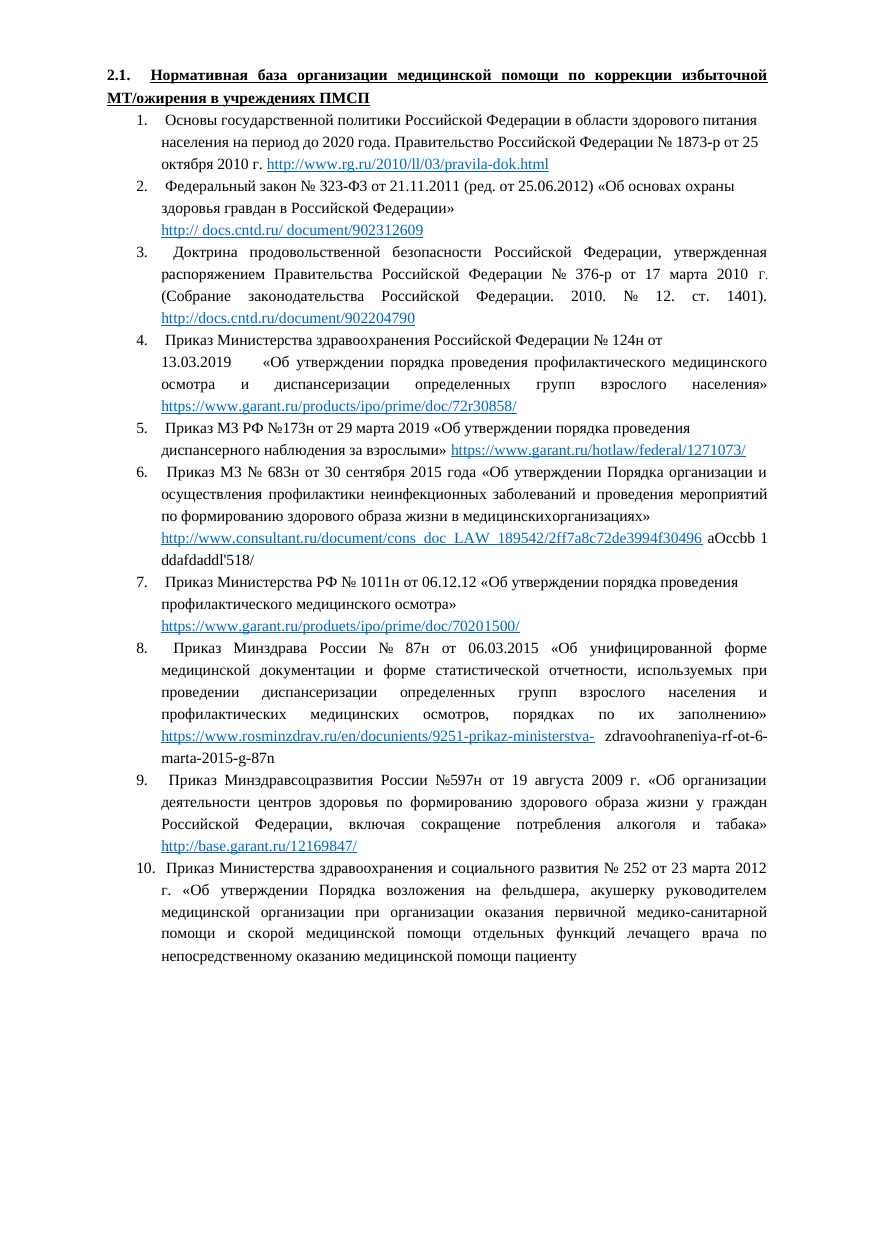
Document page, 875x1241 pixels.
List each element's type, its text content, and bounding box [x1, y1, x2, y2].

list Приказ Министерства здравоохранения и социального развития № 252 от 23 марта 2012 г. «Об утверждении Порядка возложения на фельдшера, акушерку руководителем медицинской организации при организации оказания первичной медико-санитарной помощи и скорой медицинской помощи отдельных функций лечащего врача по непосредственному оказанию медицинской помощи пациенту [136, 856, 768, 965]
text http:// docs.cntd.ru/ document/902312609 [161, 218, 770, 240]
list Приказ М3 № 683н от 30 сентября 2015 года «Об утверждении Порядка организации и осуществления профилактики неинфекционных заболеваний и проведения мероприятий по формированию здорового образа жизни в медицинских организациях» http://www.consultant.ru/document/cons_doc_LAW_189542/2ff7a8c72de3994f30496 aOccbb 1 ddafdaddl'518/ [136, 460, 768, 570]
list Приказ Минздрава России № 87н от 06.03.2015 «Об унифицированной форме медицинской документации и форме статистической отчетности, используемых при проведении диспансеризации определенных групп взрослого населения и профилактических медицинских осмотров, порядках по их заполнению» https://www.rosminzdrav.ru/en/docunients/9251-prikaz-ministerstva- zdravoohraneniya-rf-ot-6-marta-2015-g-87n [136, 636, 768, 768]
list Приказ Министерства здравоохранения Российской Федерации № 124н от [136, 328, 770, 350]
list Нормативная база организации медицинской помощи по коррекции избыточной МТ/ожирения в учреждениях ПМСП [107, 62, 768, 108]
list Приказ Минздравсоцразвития России №597н от 19 августа 2009 г. «Об организации деятельности центров здоровья по формированию здорового образа жизни у граждан Российской Федерации, включая сокращение потребления алкоголя и табака» http://base.garant.ru/12169847/ [136, 768, 768, 856]
list Приказ Министерства РФ № 1011н от 06.12.12 «Об утверждении порядка проведения профилактического медицинского осмотра» https://www.garant.ru/produets/ipo/prime/doc/70201500/ [136, 570, 768, 636]
list «Об утверждении порядка проведения профилактического медицинского осмотра и диспансеризации определенных групп взрослого населения» https://www.garant.ru/products/ipo/prime/doc/72r30858/ [161, 350, 768, 416]
list Основы государственной политики Российской Федерации в области здорового питания населения на период до 2020 года. Правительство Российской Федерации № 1873-р от 25 октября 2010 г. http://www.rg.ru/2010/ll/03/pravila-dok.html [136, 108, 768, 174]
list Доктрина продовольственной безопасности Российской Федерации, утвержденная распоряжением Правительства Российской Федерации № 376-р от 17 марта 2010 Г. (Собрание законодательства Российской Федерации. 2010. № 12. ст. 1401). http://docs.cntd.ru/document/902204790 [136, 240, 768, 328]
list Приказ М3 РФ №173н от 29 марта 2019 «Об утверждении порядка проведения диспансерного наблюдения за взрослыми» https://www.garant.ru/hotlaw/federal/1271073/ [136, 416, 768, 460]
list Федеральный закон № 323-Φ3 от 21.11.2011 (ред. от 25.06.2012) «Об основах охраны здоровья гравдан в Российской Федерации» [136, 174, 768, 218]
